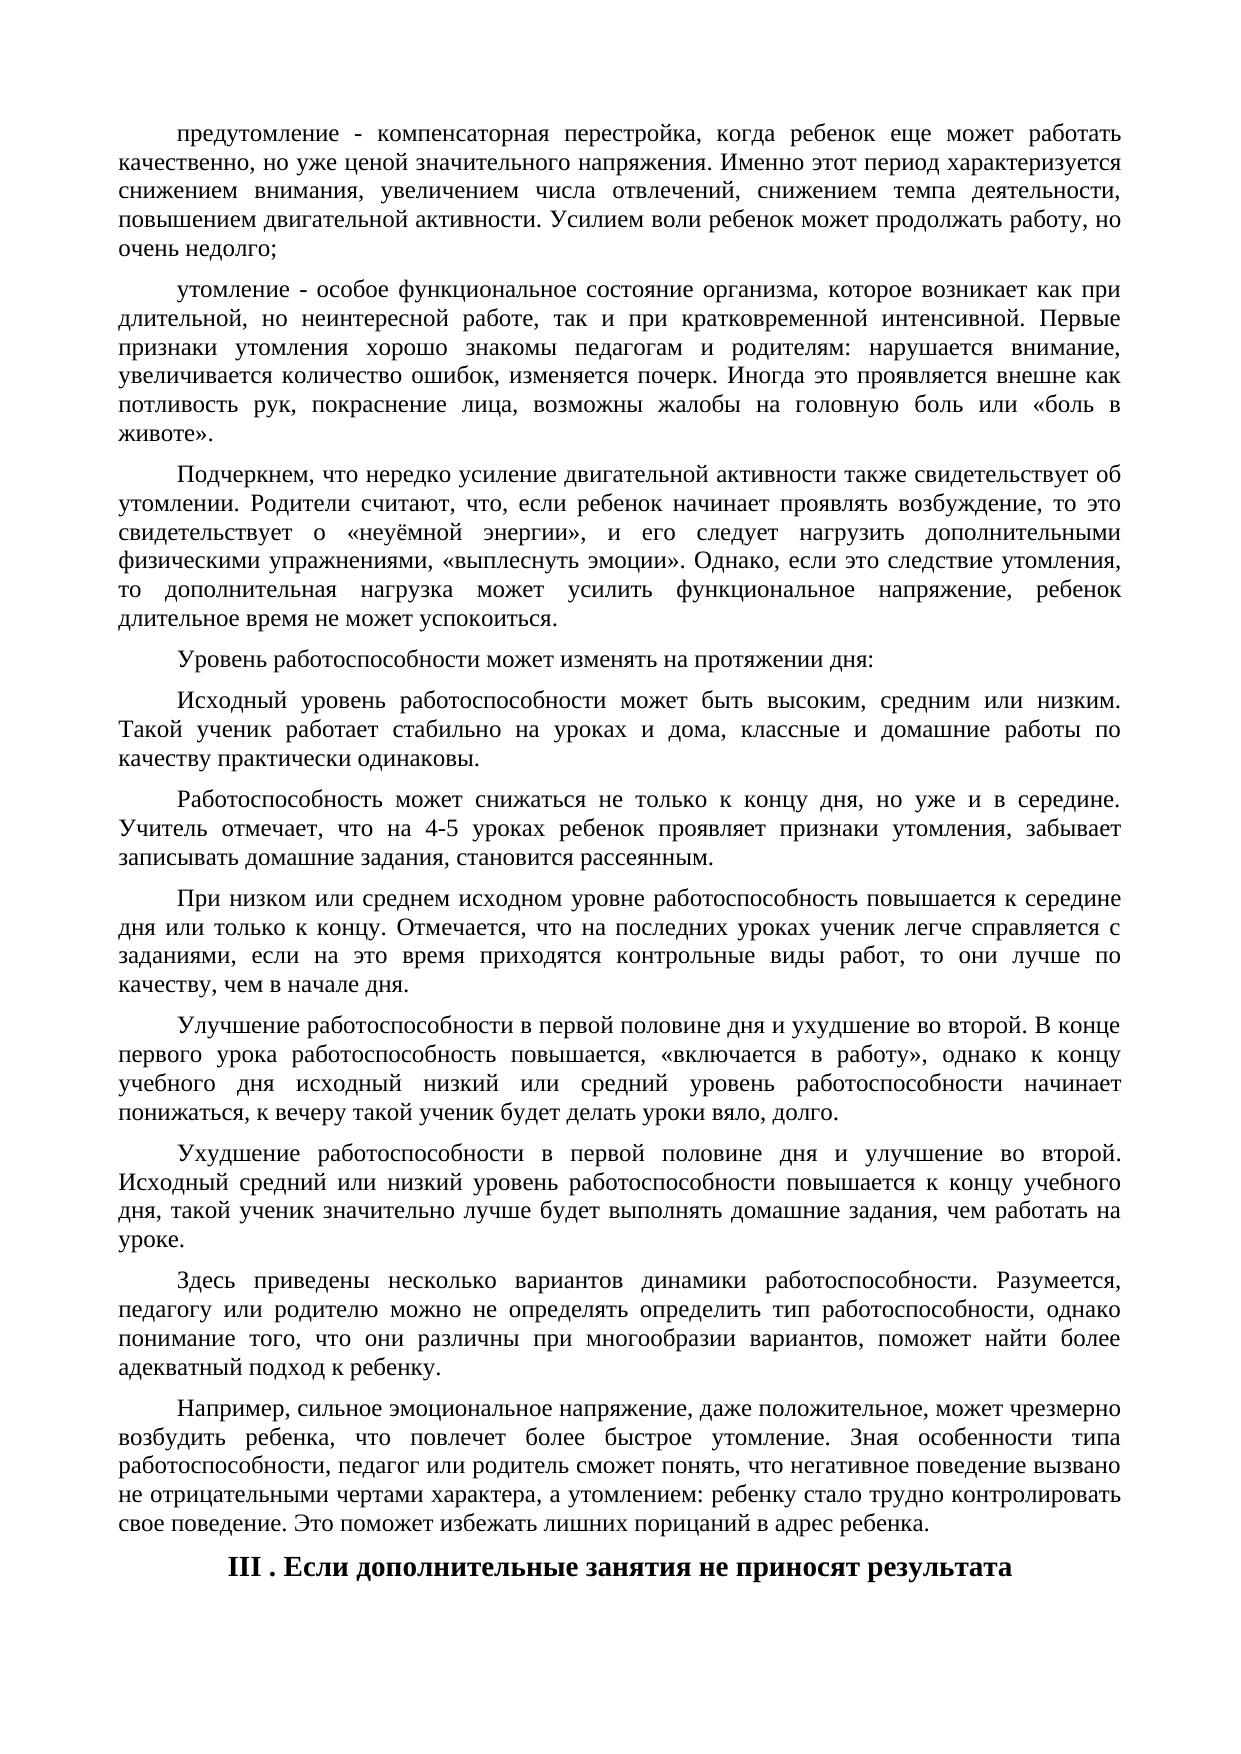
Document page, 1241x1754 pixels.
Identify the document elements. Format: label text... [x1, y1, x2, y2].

text Улучшение работоспособности в первой половине дня и ухудшение во второй. В конце первого урока работоспособность повышается, «включается в работу», однако к концу учебного дня исходный низкий или средний уровень работоспособности начинает понижаться, к вечеру такой ученик будет делать уроки вяло, долго. [118, 1011, 1122, 1126]
text Исходный уровень работоспособности может быть высоким, средним или низким. Такой ученик работает стабильно на уроках и дома, классные и домашние работы по качеству практически одинаковы. [118, 686, 1122, 772]
text предутомление - компенсаторная перестройка, когда ребенок еще может работать качественно, но уже ценой значительного напряжения. Именно этот период характеризуется снижением внимания, увеличением числа отвлечений, снижением темпа деятельности, повышением двигательной активности. Усилием воли ребенок может продолжать работу, но очень недолго; [118, 118, 1122, 262]
text Работоспособность может снижаться не только к концу дня, но уже и в середине. Учитель отмечает, что на 4-5 уроках ребенок проявляет признаки утомления, забывает записывать домашние задания, становится рассеянным. [118, 784, 1122, 871]
text Например, сильное эмоциональное напряжение, даже положительное, может чрезмерно возбудить ребенка, что повлечет более быстрое утомление. Зная особенности типа работоспособности, педагог или родитель сможет понять, что негативное поведение вызвано не отрицательными чертами характера, а утомлением: ребенку стало трудно контролировать свое поведение. Это поможет избежать лишних порицаний в адрес ребенка. [118, 1393, 1122, 1537]
text Ухудшение работоспособности в первой половине дня и улучшение во второй. Исходный средний или низкий уровень работоспособности повышается к концу учебного дня, такой ученик значительно лучше будет выполнять домашние задания, чем работать на уроке. [118, 1138, 1122, 1253]
text При низком или среднем исходном уровне работоспособность повышается к середине дня или только к концу. Отмечается, что на последних уроках ученик легче справляется с заданиями, если на это время приходятся контрольные виды работ, то они лучше по качеству, чем в начале дня. [118, 883, 1122, 998]
text Здесь приведены несколько вариантов динамики работоспособности. Разумеется, педагогу или родителю можно не определять определить тип работоспособности, однако понимание того, что они различны при многообразии вариантов, поможет найти более адекватный подход к ребенку. [118, 1266, 1122, 1381]
text Уровень работоспособности может изменять на протяжении дня: [118, 644, 1122, 673]
text Подчеркнем, что нередко усиление двигательной активности также свидетельствует об утомлении. Родители считают, что, если ребенок начинает проявлять возбуждение, то это свидетельствует о «неуёмной энергии», и его следует нагрузить дополнительными физическими упражнениями, «выплеснуть эмоции». Однако, если это следствие утомления, то дополнительная нагрузка может усилить функциональное напряжение, ребенок длительное время не может успокоиться. [118, 459, 1122, 632]
text III . Если дополнительные занятия не приносят результата [118, 1549, 1122, 1583]
text утомление - особое функциональное состояние организма, которое возникает как при длительной, но неинтересной работе, так и при кратковременной интенсивной. Первые признаки утомления хорошо знакомы педагогам и родителям: нарушается внимание, увеличивается количество ошибок, изменяется почерк. Иногда это проявляется внешне как потливость рук, покраснение лица, возможны жалобы на головную боль или «боль в животе». [118, 274, 1122, 447]
